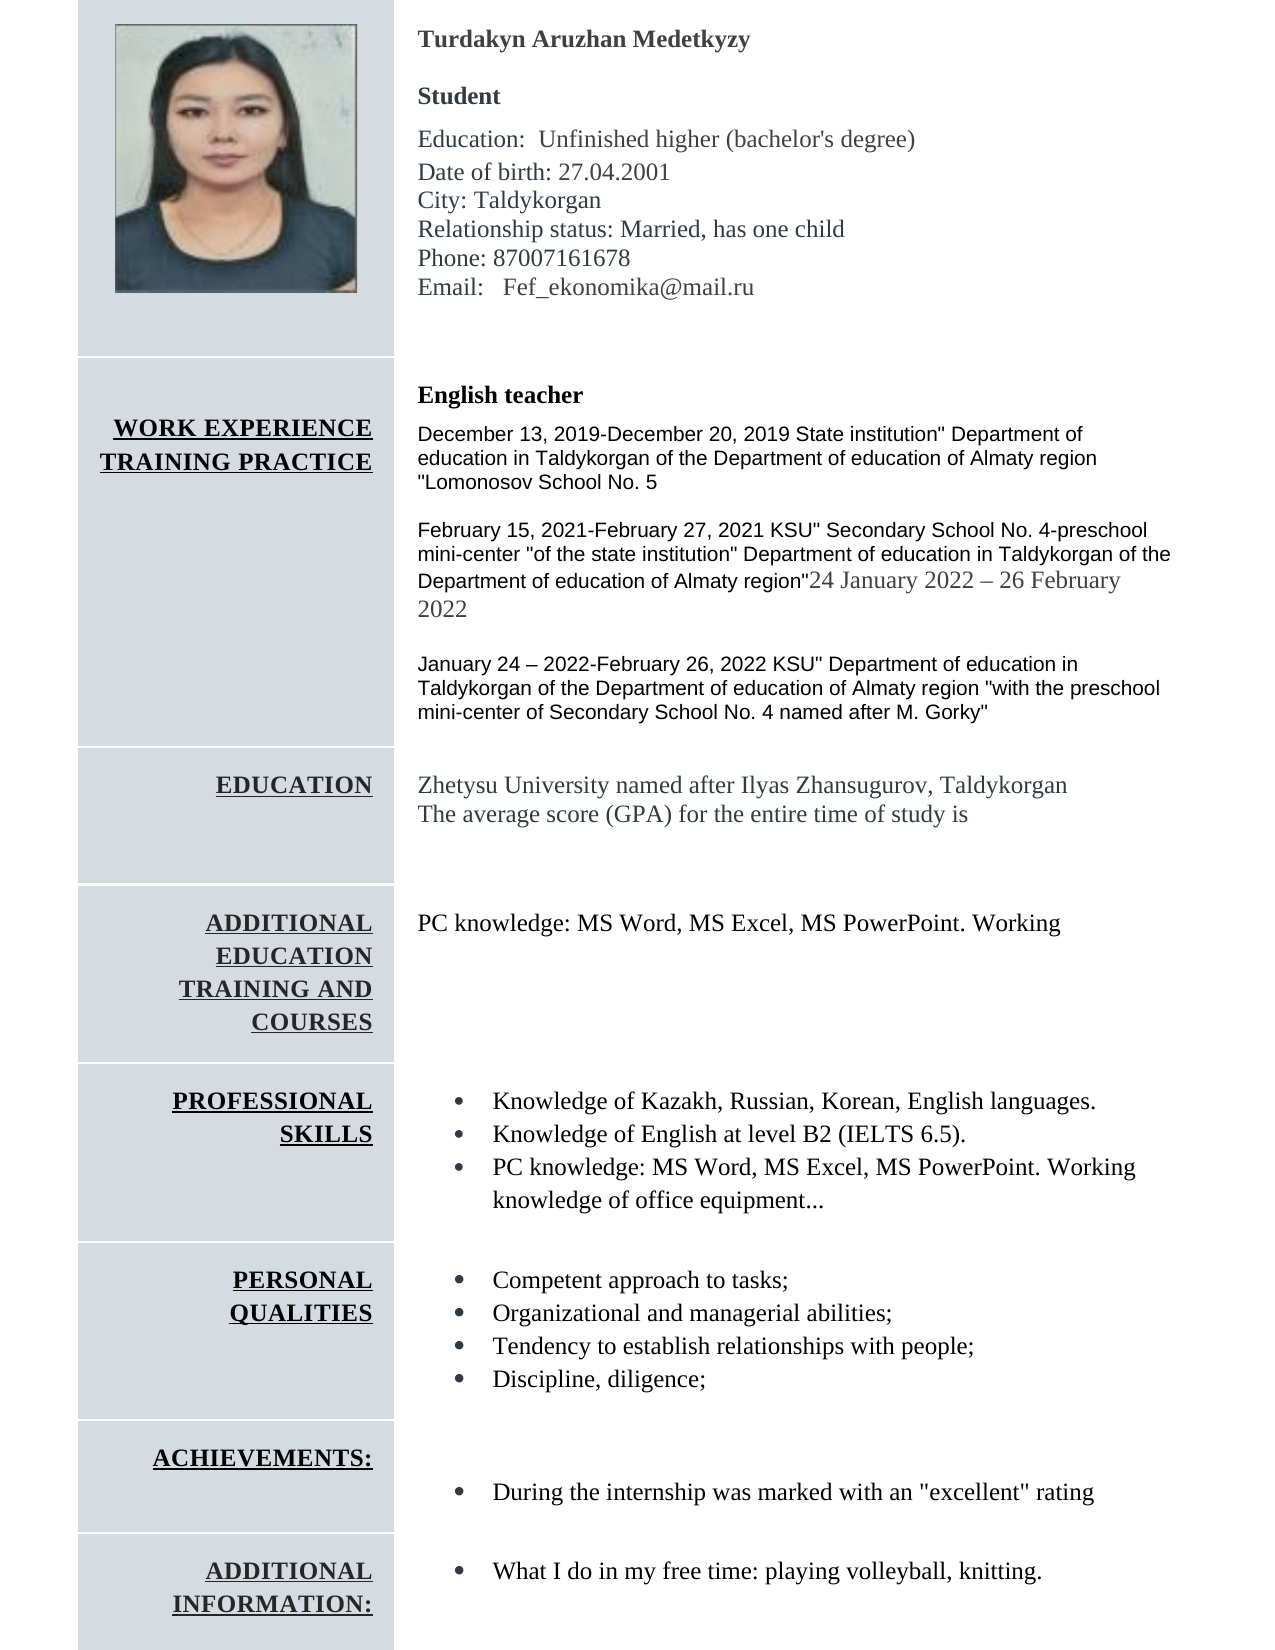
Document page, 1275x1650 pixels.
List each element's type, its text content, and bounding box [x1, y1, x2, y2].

table_cell Knowledge of Kazakh, Russian, Korean, English languages. Knowledge of English at level B2 (IELTS 6.5). PC knowledge: MS Word, MS Excel, MS PowerPoint. Working knowledge of office equipment... [396, 1064, 1195, 1241]
table_cell ADDITIONAL EDUCATION TRAINING AND COURSES [78, 886, 394, 1062]
table_cell English teacher December 13, 2019-December 20, 2019 State institution" Department of education in Taldykorgan of the Department of education of Almaty region "Lomonosov School No. 5 February 15, 2021-February 27, 2021 KSU" Secondary School No. 4-preschool mini-center "of the state institution" Department of education in Taldykorgan of the Department of education of Almaty region"24 January 2022 – 26 February 2022 January 24 – 2022-February 26, 2022 KSU" Department of education in Taldykorgan of the Department of education of Almaty region "with the preschool mini-center of Secondary School No. 4 named after M. Gorky" [396, 358, 1195, 746]
table_cell Zhetysu University named after Ilyas Zhansugurov, Taldykorgan The average score (GPA) for the entire time of study is [396, 748, 1195, 883]
table_cell What I do in my free time: playing volleyball, knitting. [396, 1534, 1195, 1650]
table_cell PERSONAL QUALITIES [78, 1243, 394, 1419]
table_cell Competent approach to tasks; Organizational and managerial abilities; Tendency to establish relationships with people; Discipline, diligence; [396, 1243, 1195, 1419]
table_header Turdakyn Aruzhan Medetkyzy Student Education: Unfinished higher (bachelor's degree) Date of birth: 27.04.2001 City: Taldykorgan Relationship status: Married, has one child Phone: 87007161678 Email: Fef_ekonomika@mail.ru [396, 2, 1195, 356]
table_cell ADDITIONAL INFORMATION: [78, 1534, 394, 1650]
table_cell ACHIEVEMENTS: [78, 1421, 394, 1532]
picture [115, 24, 358, 293]
table_header [78, 0, 394, 356]
table_cell During the internship was marked with an "excellent" rating [396, 1421, 1195, 1532]
table_cell PROFESSIONAL SKILLS [78, 1064, 394, 1241]
table_cell EDUCATION [78, 748, 394, 883]
table_cell PC knowledge: MS Word, MS Excel, MS PowerPoint. Working [396, 886, 1195, 1062]
table_cell WORK EXPERIENCE TRAINING PRACTICE [78, 358, 394, 746]
